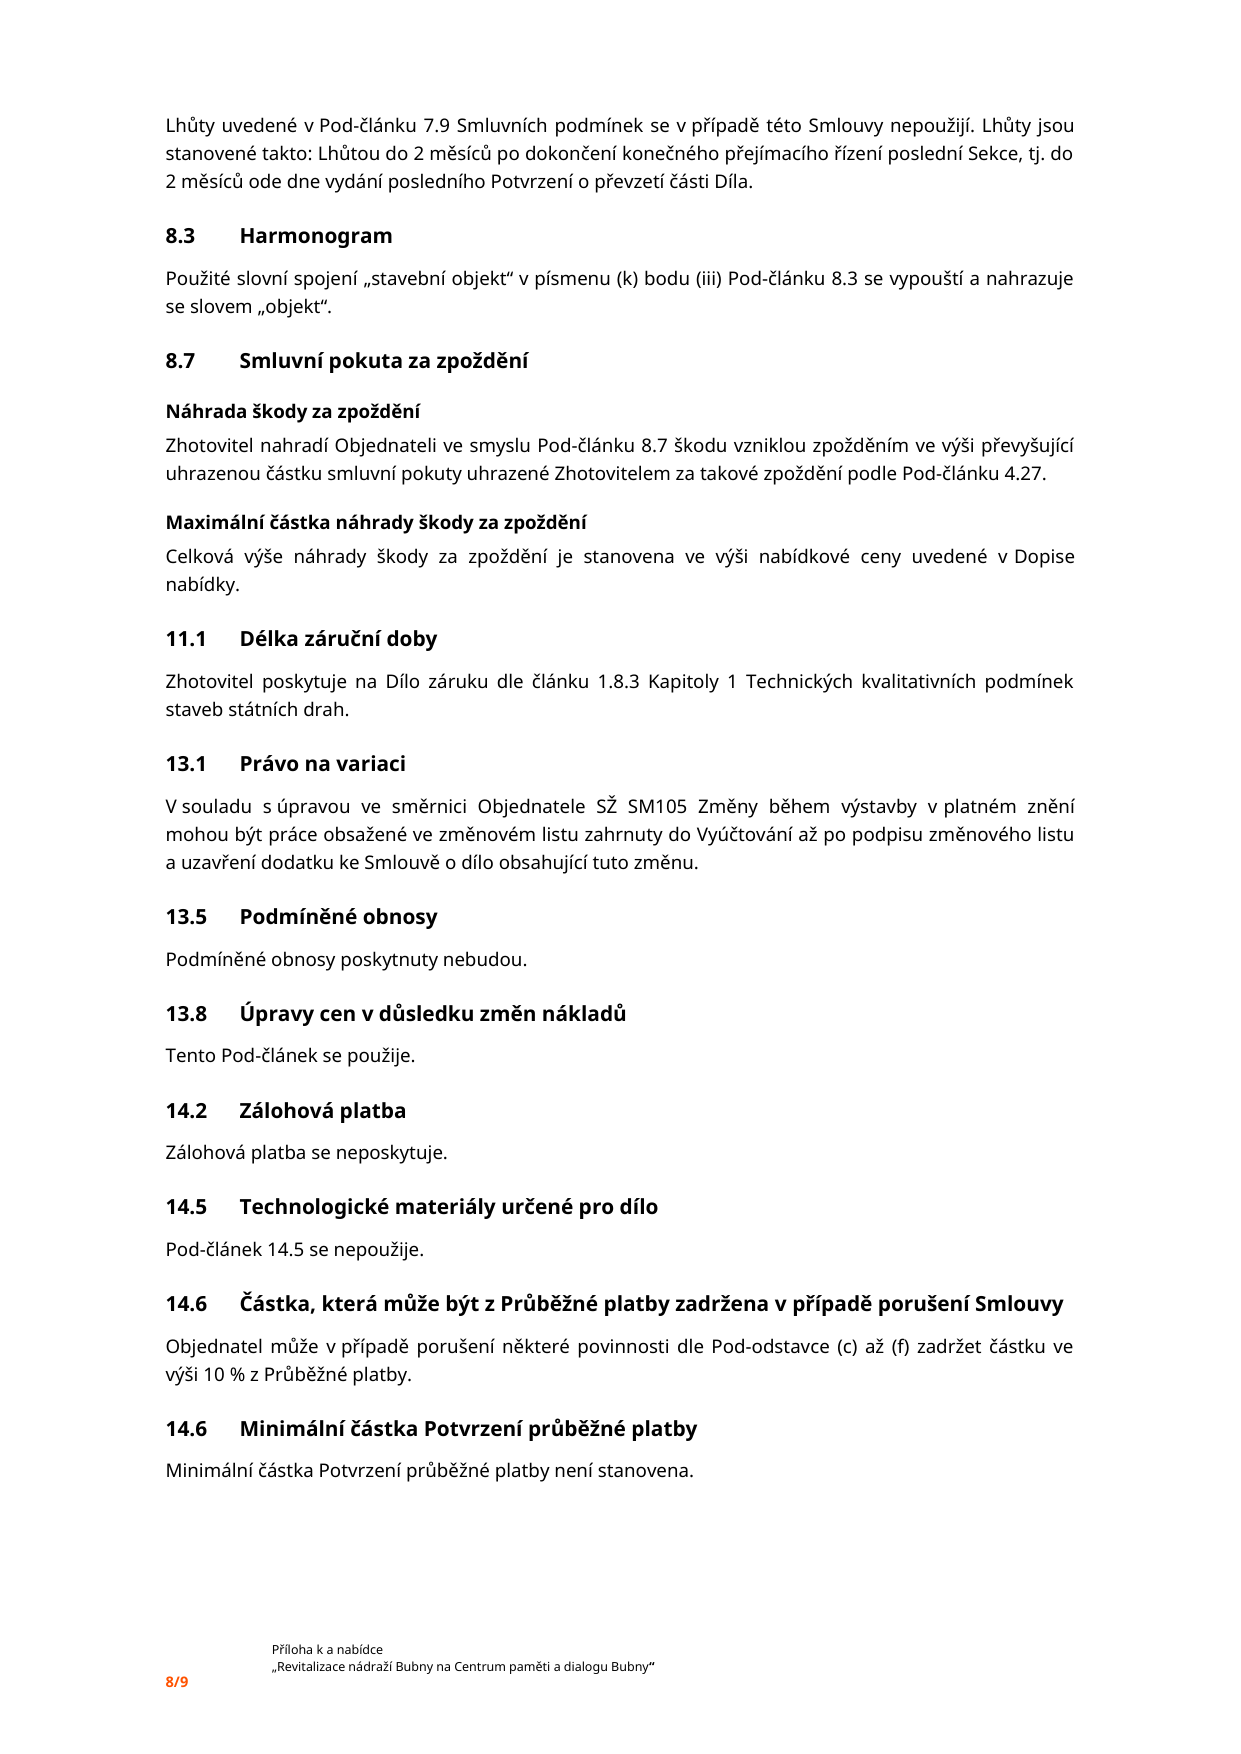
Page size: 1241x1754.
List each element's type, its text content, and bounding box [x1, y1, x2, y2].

text 14.6 Minimální částka Potvrzení průběžné platby [165, 1414, 1075, 1442]
text 13.8 Úpravy cen v důsledku změn nákladů [165, 999, 1075, 1027]
text Náhrada škody za zpoždění [165, 398, 1075, 424]
text Použité slovní spojení „stavební objekt“ v písmenu (k) bodu (iii) Pod-článku 8.3 se vypouští a nahrazuje se slovem „objekt“. [165, 265, 1075, 318]
text V souladu s úpravou ve směrnici Objednatele SŽ SM105 Změny během výstavby v platném znění mohou být práce obsažené ve změnovém listu zahrnuty do Vyúčtování až po podpisu změnového listu a uzavření dodatku ke Smlouvě o dílo obsahující tuto změnu. [165, 793, 1075, 875]
text Podmíněné obnosy poskytnuty nebudou. [165, 946, 1075, 971]
text Celková výše náhrady škody za zpoždění je stanovena ve výši nabídkové ceny uvedené v Dopise nabídky. [165, 543, 1075, 597]
text Lhůty uvedené v Pod-článku 7.9 Smluvních podmínek se v případě této Smlouvy nepoužijí. Lhůty jsou stanovené takto: Lhůtou do 2 měsíců po dokončení konečného přejímacího řízení poslední Sekce, tj. do 2 měsíců ode dne vydání posledního Potvrzení o převzetí části Díla. [165, 112, 1075, 194]
text Maximální částka náhrady škody za zpoždění [165, 509, 1075, 535]
text 8.7 Smluvní pokuta za zpoždění [165, 346, 1075, 374]
text Zhotovitel nahradí Objednateli ve smyslu Pod-článku 8.7 škodu vzniklou zpožděním ve výši převyšující uhrazenou částku smluvní pokuty uhrazené Zhotovitelem za takové zpoždění podle Pod-článku 4.27. [165, 432, 1075, 486]
text Tento Pod-článek se použije. [165, 1043, 1075, 1068]
text 14.6 Částka, která může být z Průběžné platby zadržena v případě porušení Smlouvy [165, 1289, 1075, 1318]
text 11.1 Délka záruční doby [165, 624, 1075, 653]
text 14.2 Zálohová platba [165, 1096, 1075, 1124]
text Zhotovitel poskytuje na Dílo záruku dle článku 1.8.3 Kapitoly 1 Technických kvalitativních podmínek staveb státních drah. [165, 668, 1075, 722]
text 8.3 Harmonogram [165, 221, 1075, 250]
text Objednatel může v případě porušení některé povinnosti dle Pod-odstavce (c) až (f) zadržet částku ve výši 10 % z Průběžné platby. [165, 1333, 1075, 1387]
text 13.1 Právo na variaci [165, 749, 1075, 778]
text Zálohová platba se neposkytuje. [165, 1139, 1075, 1165]
text 13.5 Podmíněné obnosy [165, 902, 1075, 931]
text Pod-článek 14.5 se nepoužije. [165, 1236, 1075, 1262]
text 14.5 Technologické materiály určené pro dílo [165, 1192, 1075, 1221]
text Minimální částka Potvrzení průběžné platby není stanovena. [165, 1458, 1075, 1483]
